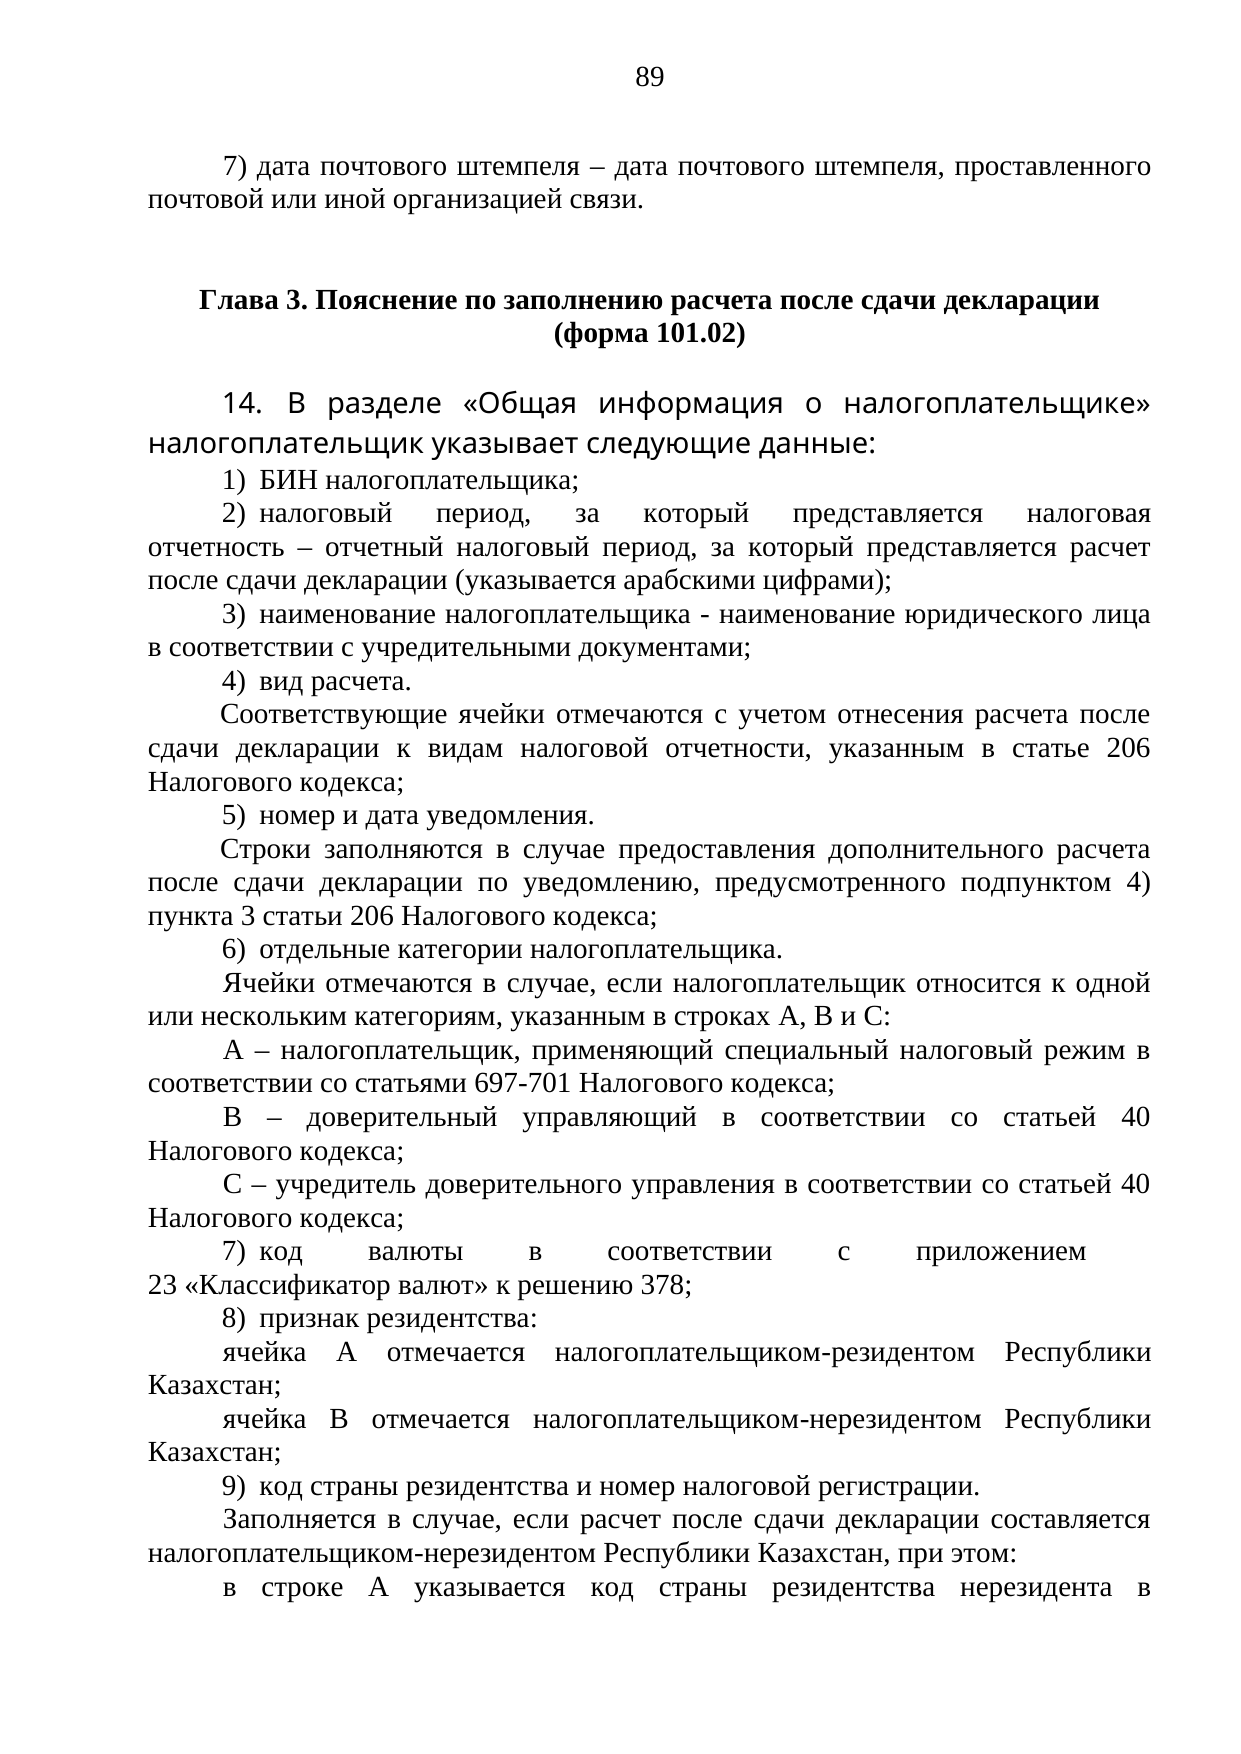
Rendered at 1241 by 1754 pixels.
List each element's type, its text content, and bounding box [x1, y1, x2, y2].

text (форма 101.02) [148, 315, 1152, 349]
list номер и дата уведомления. [148, 797, 1152, 831]
text Заполняется в случае, если расчет после сдачи декларации составляется налогоплательщиком-нерезидентом Республики Казахстан, при этом: [148, 1502, 1152, 1569]
text В – доверительный управляющий в соответствии со статьей 40 Налогового кодекса; [148, 1099, 1152, 1166]
list признак резидентства: [148, 1300, 1152, 1334]
text Ячейки отмечаются в случае, если налогоплательщик относится к одной или нескольким категориям, указанным в строках A, В и С: [148, 965, 1152, 1032]
text Глава 3. Пояснение по заполнению расчета после сдачи декларации [148, 282, 1152, 315]
list В разделе «Общая информация о налогоплательщике» налогоплательщик указывает следующие данные: [148, 382, 1152, 462]
list наименование налогоплательщика - наименование юридического лица в соответствии с учредительными документами; [148, 596, 1152, 663]
text 7) дата почтового штемпеля – дата почтового штемпеля, проставленного почтовой или иной организацией связи. [148, 148, 1152, 215]
list БИН налогоплательщика; [222, 462, 1152, 495]
list отдельные категории налогоплательщика. [148, 931, 1152, 965]
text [148, 1569, 1152, 1602]
text А – налогоплательщик, применяющий специальный налоговый режим в соответствии со статьями 697-701 Налогового кодекса; [148, 1032, 1152, 1099]
text С – учредитель доверительного управления в соответствии со статьей 40 Налогового кодекса; [148, 1166, 1152, 1233]
list вид расчета. [222, 663, 1152, 697]
list код страны резидентства и номер налоговой регистрации. [148, 1468, 1152, 1502]
list код валюты в соответствии с приложением 23 «Классификатор валют» к решению 378; [148, 1233, 1152, 1300]
text Соответствующие ячейки отмечаются с учетом отнесения расчета после сдачи декларации к видам налоговой отчетности, указанным в статье 206 Налогового кодекса; [148, 697, 1152, 797]
list налоговый период, за который представляется налоговая отчетность – отчетный налоговый период, за который представляется расчет после сдачи декларации (указывается арабскими цифрами); [148, 495, 1152, 596]
text Строки заполняются в случае предоставления дополнительного расчета после сдачи декларации по уведомлению, предусмотренного подпунктом 4) пункта 3 статьи 206 Налогового кодекса; [148, 831, 1152, 931]
text ячейка В отмечается налогоплательщиком-нерезидентом Республики Казахстан; [148, 1401, 1152, 1468]
text ячейка А отмечается налогоплательщиком-резидентом Республики Казахстан; [148, 1334, 1152, 1401]
